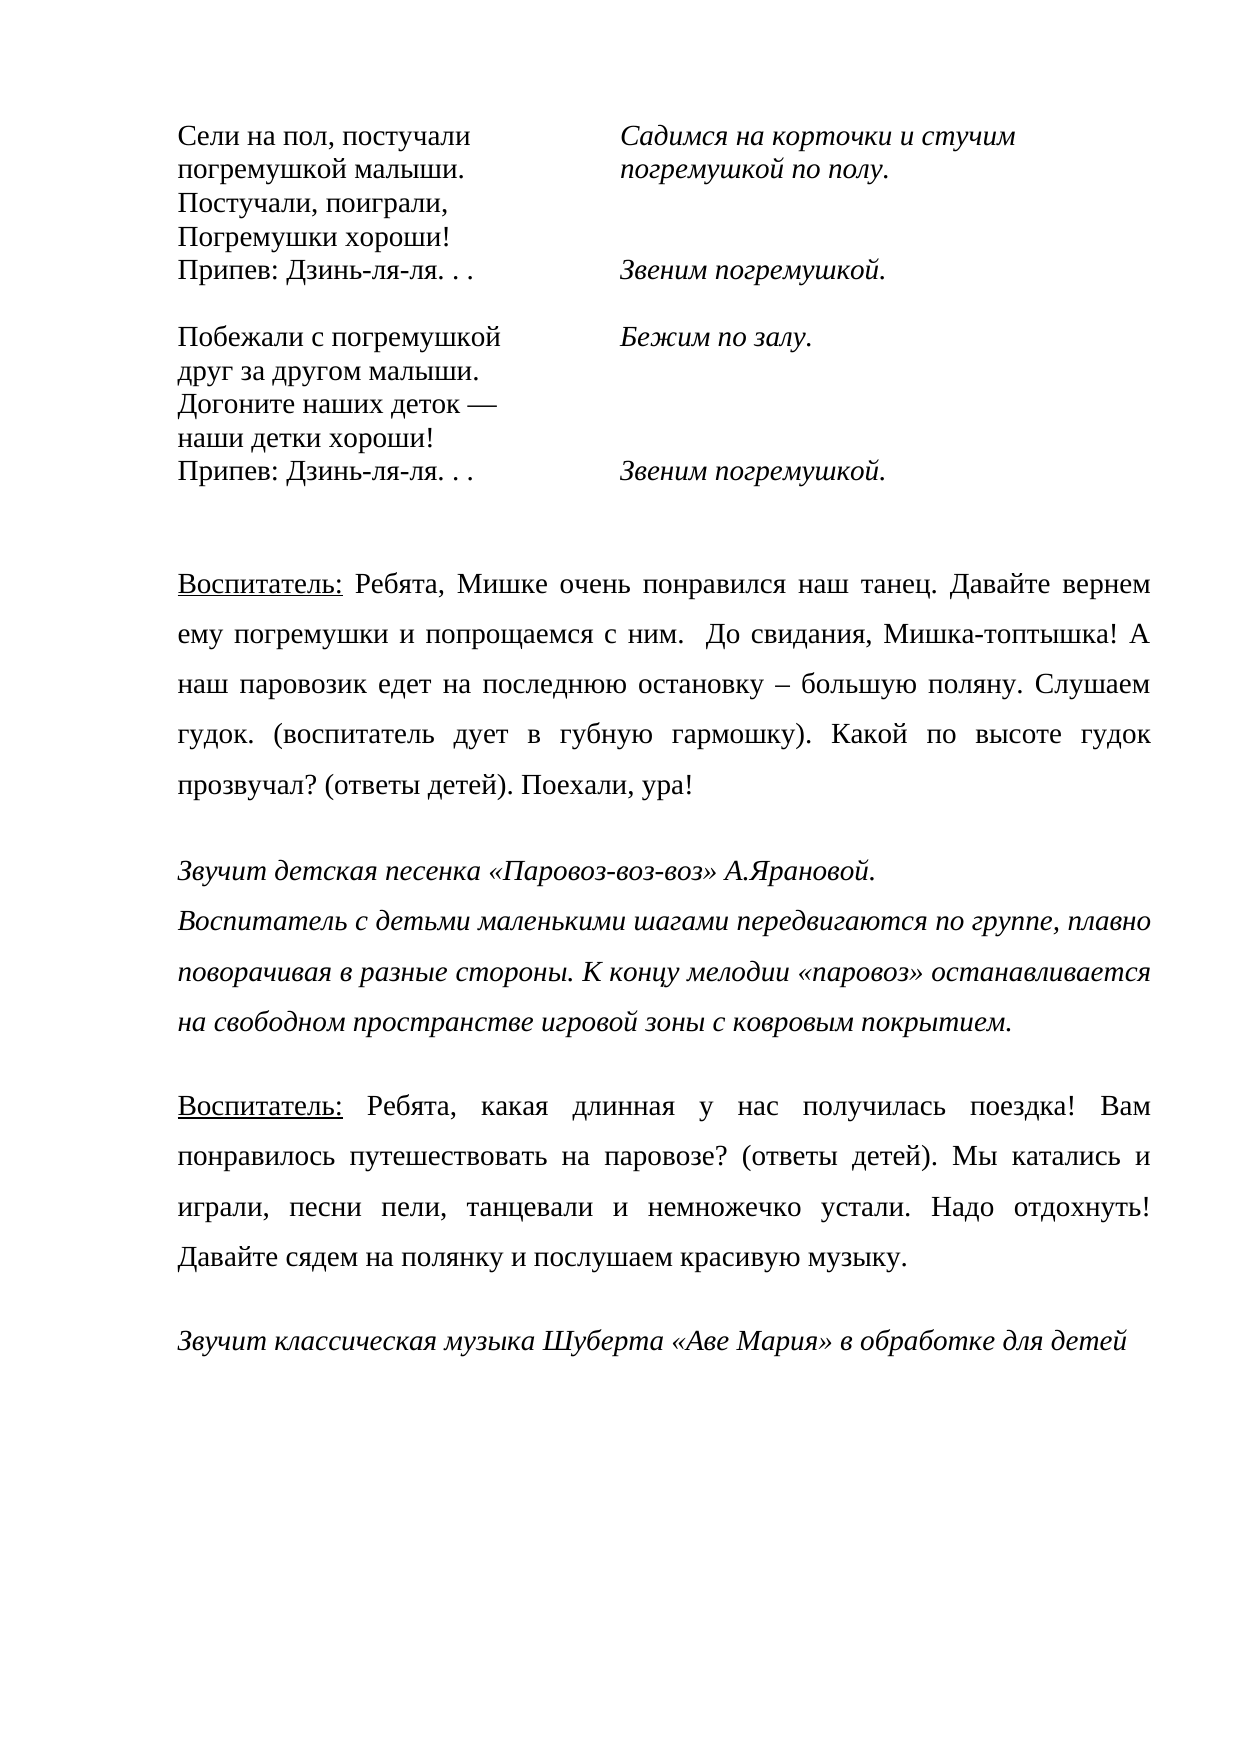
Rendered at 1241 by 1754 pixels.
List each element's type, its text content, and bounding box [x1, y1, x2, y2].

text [177, 118, 1152, 515]
text Звучит классическая музыка Шуберта «Аве Мария» в обработке для детей [177, 1323, 1152, 1356]
text Звучит детская песенка «Паровоз-воз-воз» А.Ярановой. [177, 853, 1152, 887]
text Воспитатель: Ребята, какая длинная у нас получилась поездка! Вам понравилось путешествовать на паровозе? (ответы детей). Мы катались и играли, песни пели, танцевали и немножечко устали. Надо отдохнуть! Давайте сядем на полянку и послушаем красивую музыку. [177, 1088, 1152, 1272]
text Воспитатель с детьми маленькими шагами передвигаются по группе, плавно поворачивая в разные стороны. К концу мелодии «паровоз» останавливается на свободном пространстве игровой зоны с ковровым покрытием. [177, 903, 1152, 1038]
text Воспитатель: Ребята, Мишке очень понравился наш танец. Давайте вернем ему погремушки и попрощаемся с ним. До свидания, Мишка-топтышка! А наш паровозик едет на последнюю остановку – большую поляну. Слушаем гудок. (воспитатель дует в губную гармошку). Какой по высоте гудок прозвучал? (ответы детей). Поехали, ура! [177, 566, 1152, 801]
